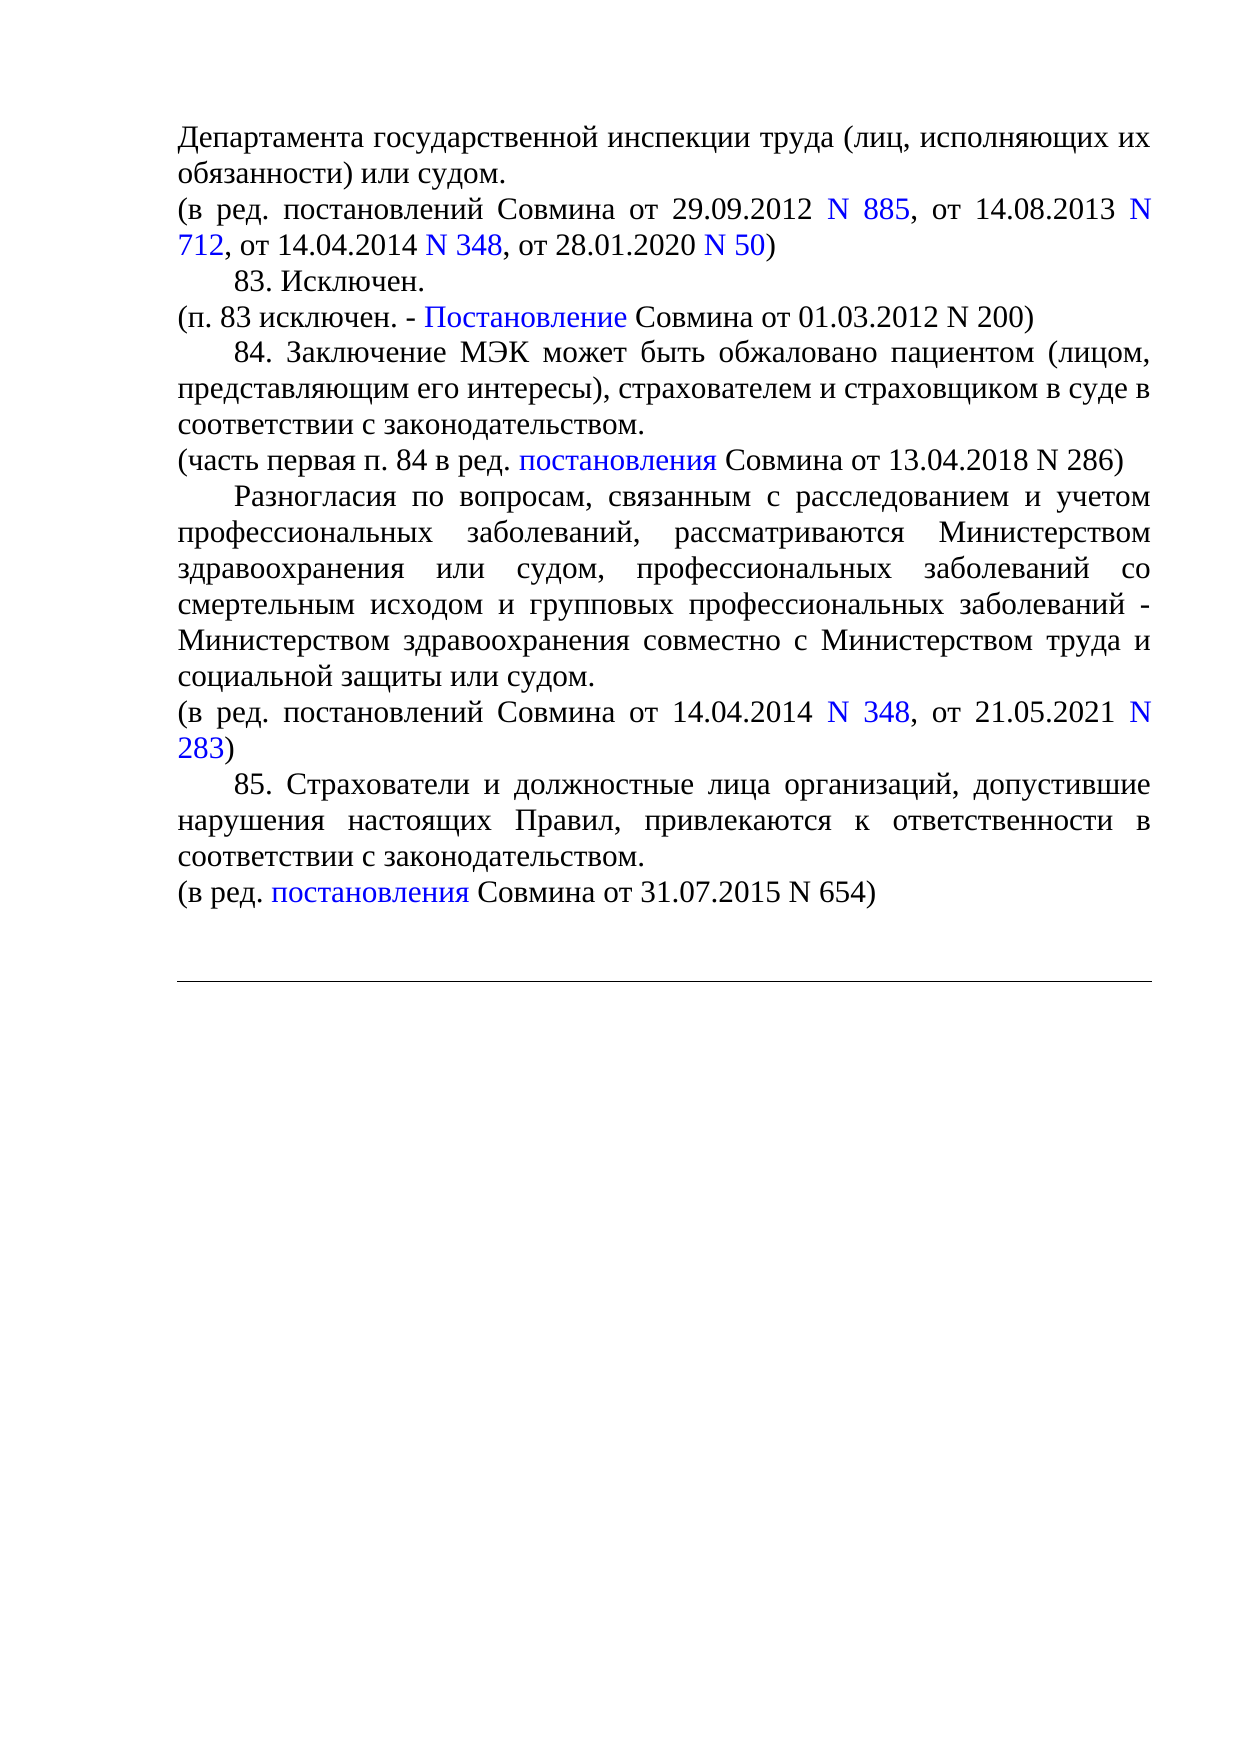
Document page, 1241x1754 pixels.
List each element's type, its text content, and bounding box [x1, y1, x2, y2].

text Разногласия по вопросам, связанным с расследованием и учетом профессиональных заболеваний, рассматриваются Министерством здравоохранения или судом, профессиональных заболеваний со смертельным исходом и групповых профессиональных заболеваний - Министерством здравоохранения совместно с Министерством труда и социальной защиты или судом. [177, 477, 1152, 693]
text 83. Исключен. [177, 262, 1152, 298]
text (п. 83 исключен. - Постановление Совмина от 01.03.2012 N 200) [177, 298, 1152, 334]
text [177, 118, 1152, 190]
text (часть первая п. 84 в ред. постановления Совмина от 13.04.2018 N 286) [177, 442, 1152, 477]
text (в ред. постановлений Совмина от 29.09.2012 N 885, от 14.08.2013 N 712, от 14.04.2014 N 348, от 28.01.2020 N 50) [177, 190, 1152, 262]
text (в ред. постановления Совмина от 31.07.2015 N 654) [177, 873, 1152, 909]
text 84. Заключение МЭК может быть обжаловано пациентом (лицом, представляющим его интересы), страхователем и страховщиком в суде в соответствии с законодательством. [177, 334, 1152, 442]
text (в ред. постановлений Совмина от 14.04.2014 N 348, от 21.05.2021 N 283) [177, 693, 1152, 765]
text 85. Страхователи и должностные лица организаций, допустившие нарушения настоящих Правил, привлекаются к ответственности в соответствии с законодательством. [177, 765, 1152, 873]
